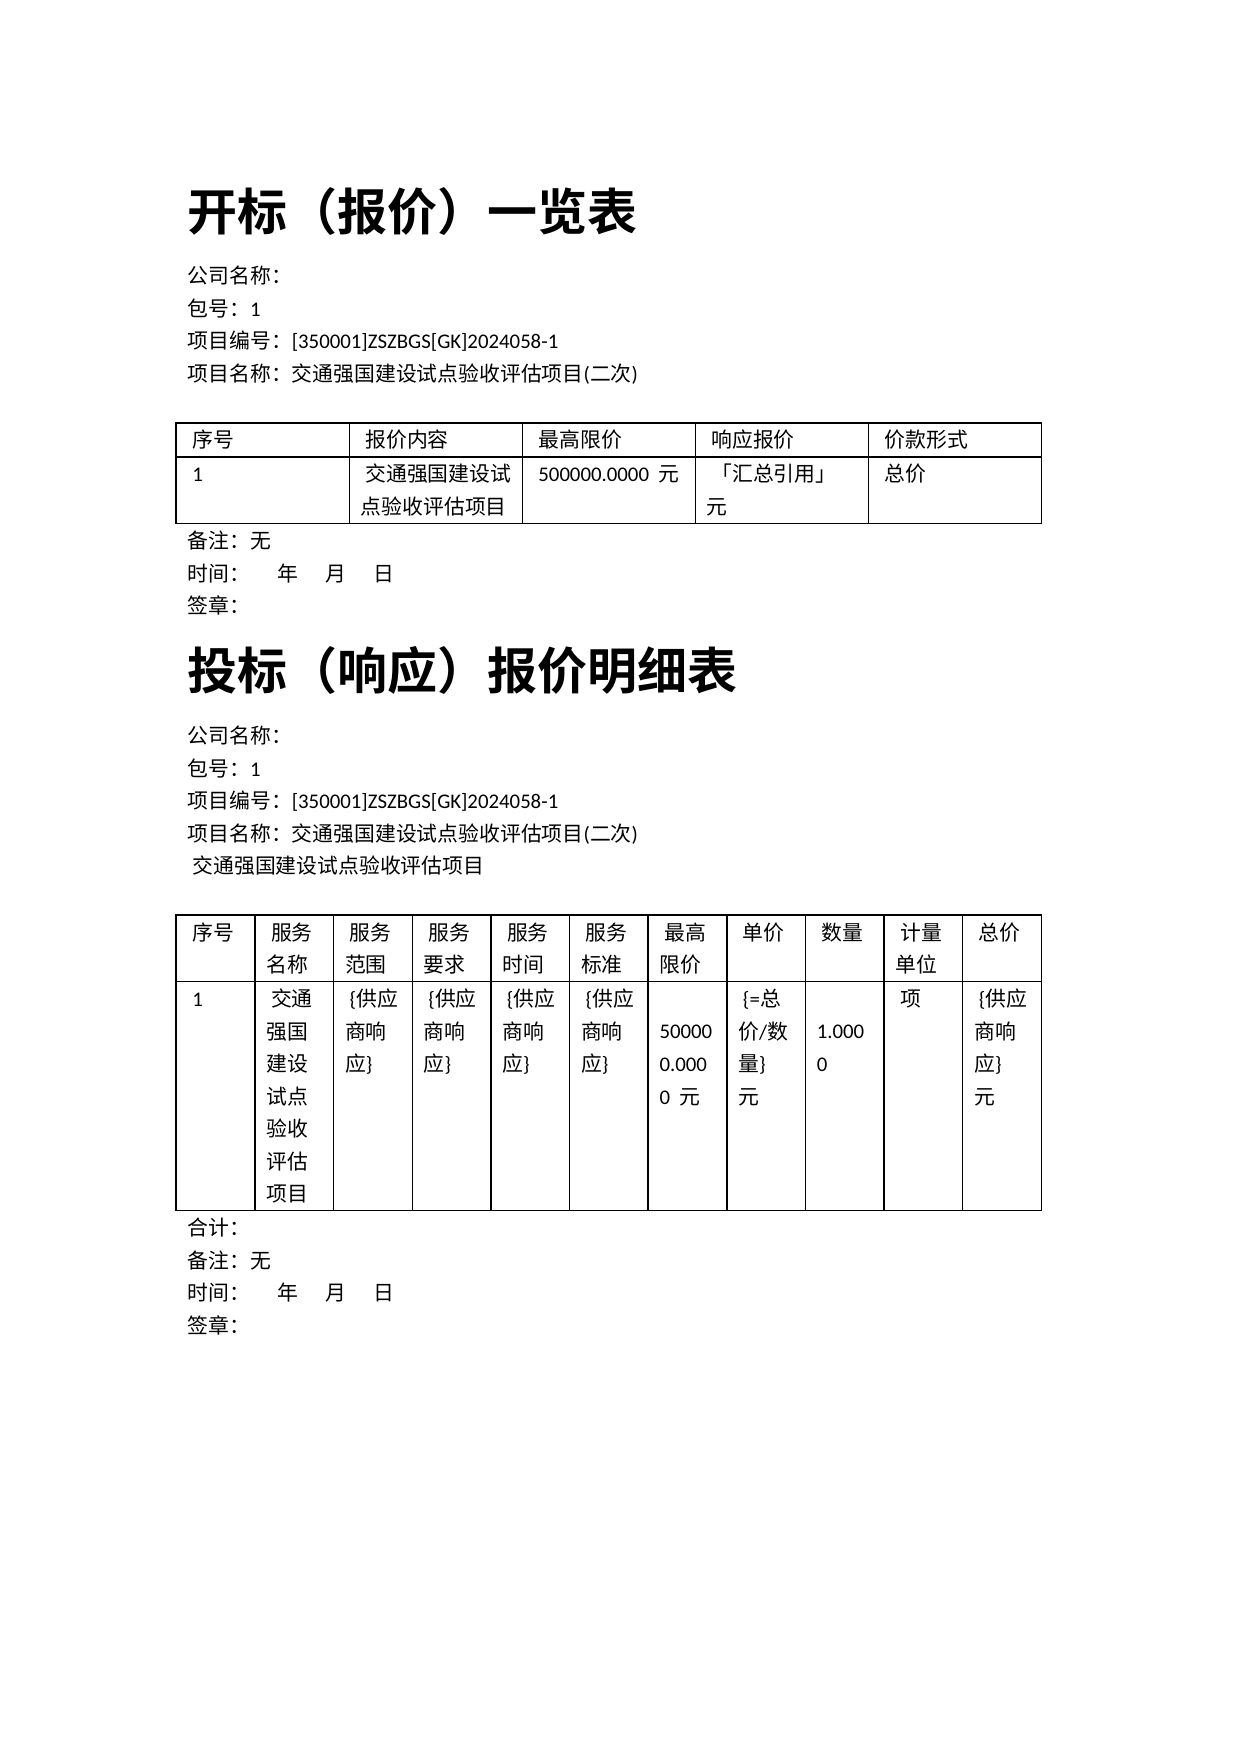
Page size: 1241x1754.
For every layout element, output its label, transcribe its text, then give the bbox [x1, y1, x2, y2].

table_cell 「汇总引用」 元 [696, 458, 868, 523]
table_header 价款形式 [869, 424, 1041, 456]
table_header 最高限价 [649, 916, 726, 981]
table_cell {供应商响应} [413, 982, 490, 1210]
table_header 计量单位 [885, 916, 962, 981]
table_cell {供应商响应} [570, 982, 647, 1210]
table_header 服务时间 [492, 916, 569, 981]
table_cell 1 [177, 458, 349, 523]
text 备注：无 [187, 1244, 1053, 1276]
table_cell 500000.0000 元 [649, 982, 726, 1210]
table_header 数量 [806, 916, 883, 981]
table_header 单价 [728, 916, 805, 981]
table_cell 项 [885, 982, 962, 1210]
table_header 序号 [177, 916, 254, 981]
text 时间： 年 月 日 [187, 1276, 1053, 1309]
text 时间： 年 月 日 [187, 557, 1053, 589]
table_header 报价内容 [350, 424, 522, 456]
table_cell 总价 [869, 458, 1041, 523]
text 备注：无 [187, 524, 1053, 557]
text 项目名称：交通强国建设试点验收评估项目(二次) [187, 357, 1053, 389]
table_cell {供应商响应} 元 [963, 982, 1041, 1210]
table_header 服务名称 [256, 916, 333, 981]
table_cell {=总价/数量} 元 [728, 982, 805, 1210]
table_header 总价 [963, 916, 1041, 981]
table_cell 500000.0000 元 [523, 458, 695, 523]
text 交通强国建设试点验收评估项目 [187, 849, 1053, 882]
text 包号：1 [187, 752, 1053, 784]
table_header 服务要求 [413, 916, 490, 981]
table_cell 1 [177, 982, 254, 1210]
table_cell 1.0000 [806, 982, 883, 1210]
text 签章： [187, 589, 1053, 622]
table_header 响应报价 [696, 424, 868, 456]
text 签章： [187, 1309, 1053, 1341]
text 项目编号：[350001]ZSZBGS[GK]2024058-1 [187, 324, 1053, 357]
text 开标（报价）一览表 [187, 162, 1053, 259]
table_header 序号 [177, 424, 349, 456]
table_header 服务范围 [334, 916, 412, 981]
text 项目编号：[350001]ZSZBGS[GK]2024058-1 [187, 784, 1053, 817]
table_header 服务标准 [570, 916, 647, 981]
text 公司名称： [187, 719, 1053, 752]
text 项目名称：交通强国建设试点验收评估项目(二次) [187, 817, 1053, 849]
table_cell 交通强国建设试点验收评估项目 [350, 458, 522, 523]
text 投标（响应）报价明细表 [187, 622, 1053, 719]
text 包号：1 [187, 292, 1053, 324]
text 公司名称： [187, 259, 1053, 292]
table_header 最高限价 [523, 424, 695, 456]
table_cell 交通强国建设试点验收评估项目 [256, 982, 333, 1210]
table_cell {供应商响应} [334, 982, 412, 1210]
text 合计： [187, 1211, 1053, 1244]
table_cell {供应商响应} [492, 982, 569, 1210]
